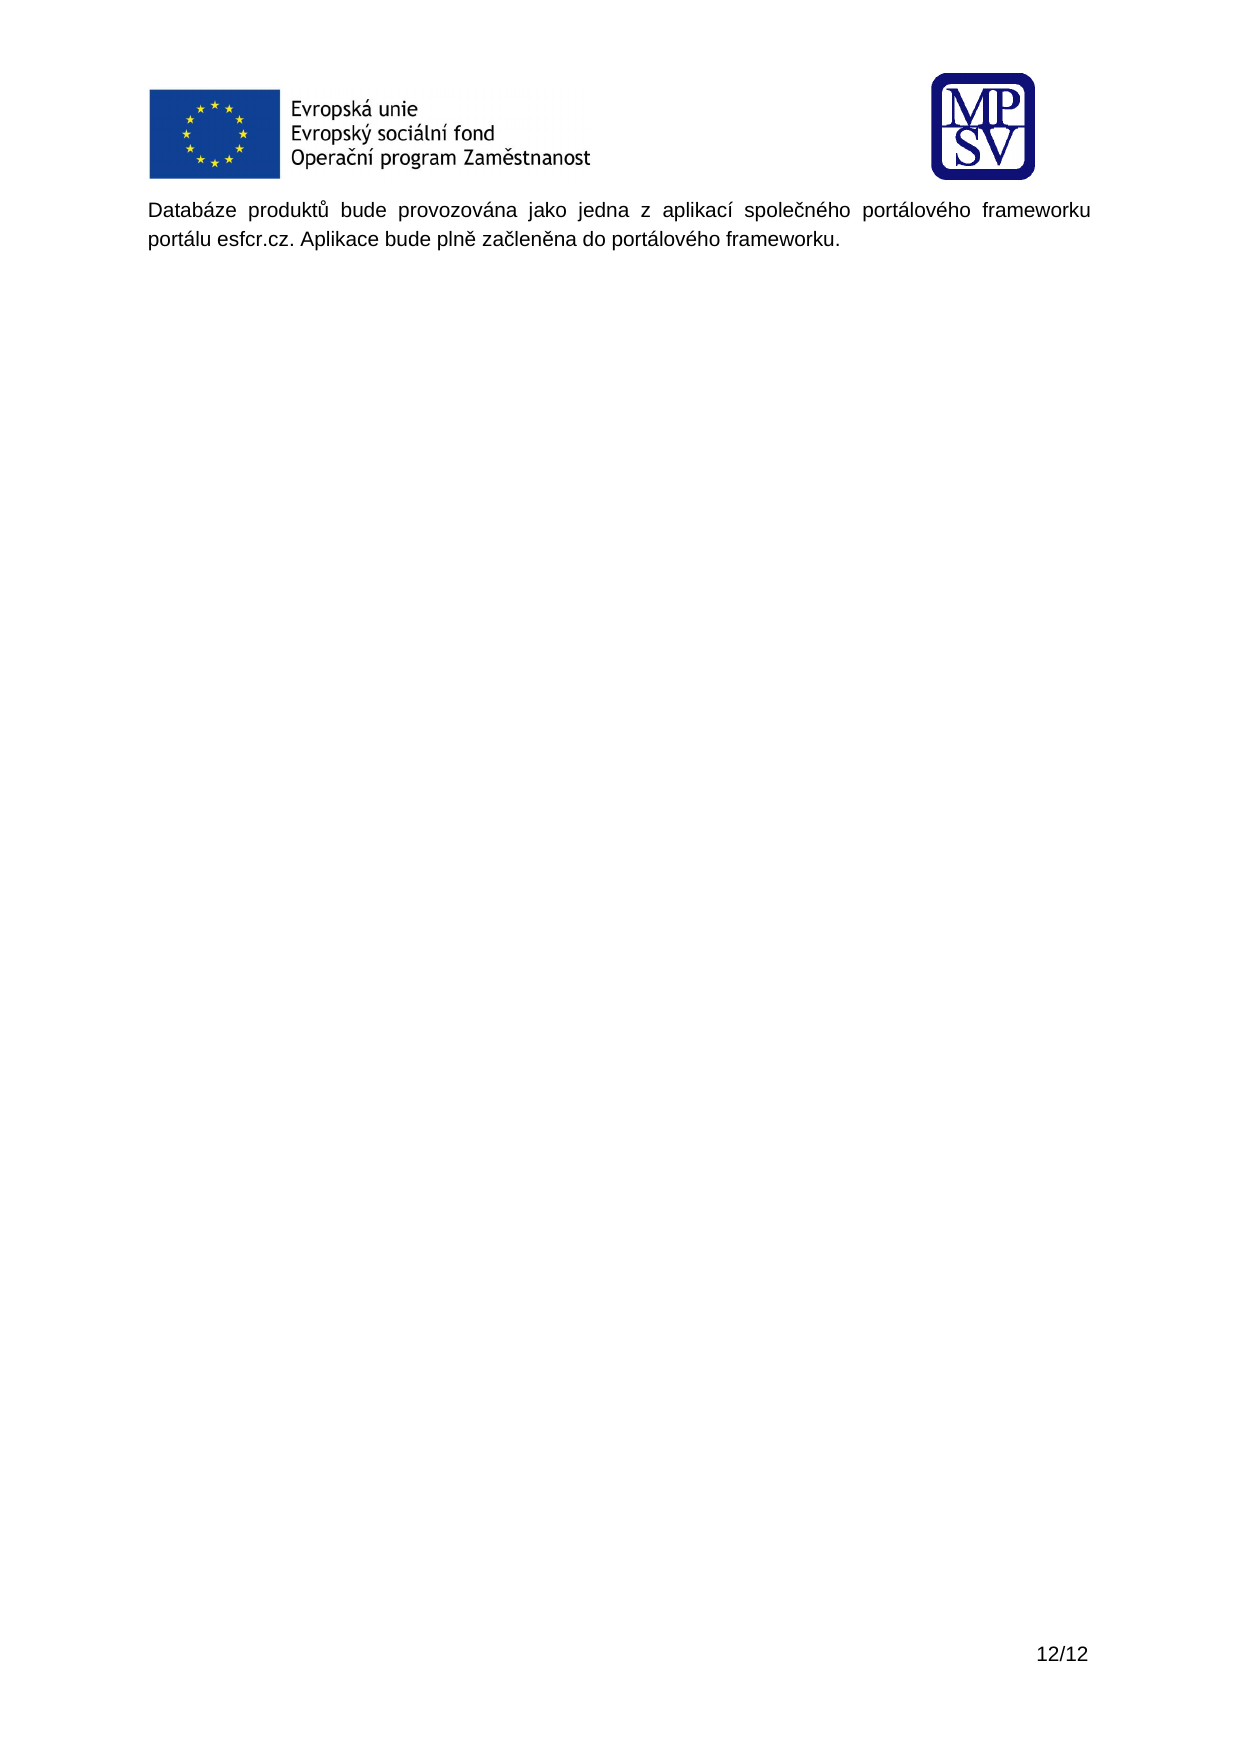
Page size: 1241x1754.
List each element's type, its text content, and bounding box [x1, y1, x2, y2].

picture [931, 73, 1035, 180]
text Databáze produktů bude provozována jako jedna z aplikací společného portálového frameworku portálu esfcr.cz. Aplikace bude plně začleněna do portálového frameworku. [148, 192, 1093, 251]
